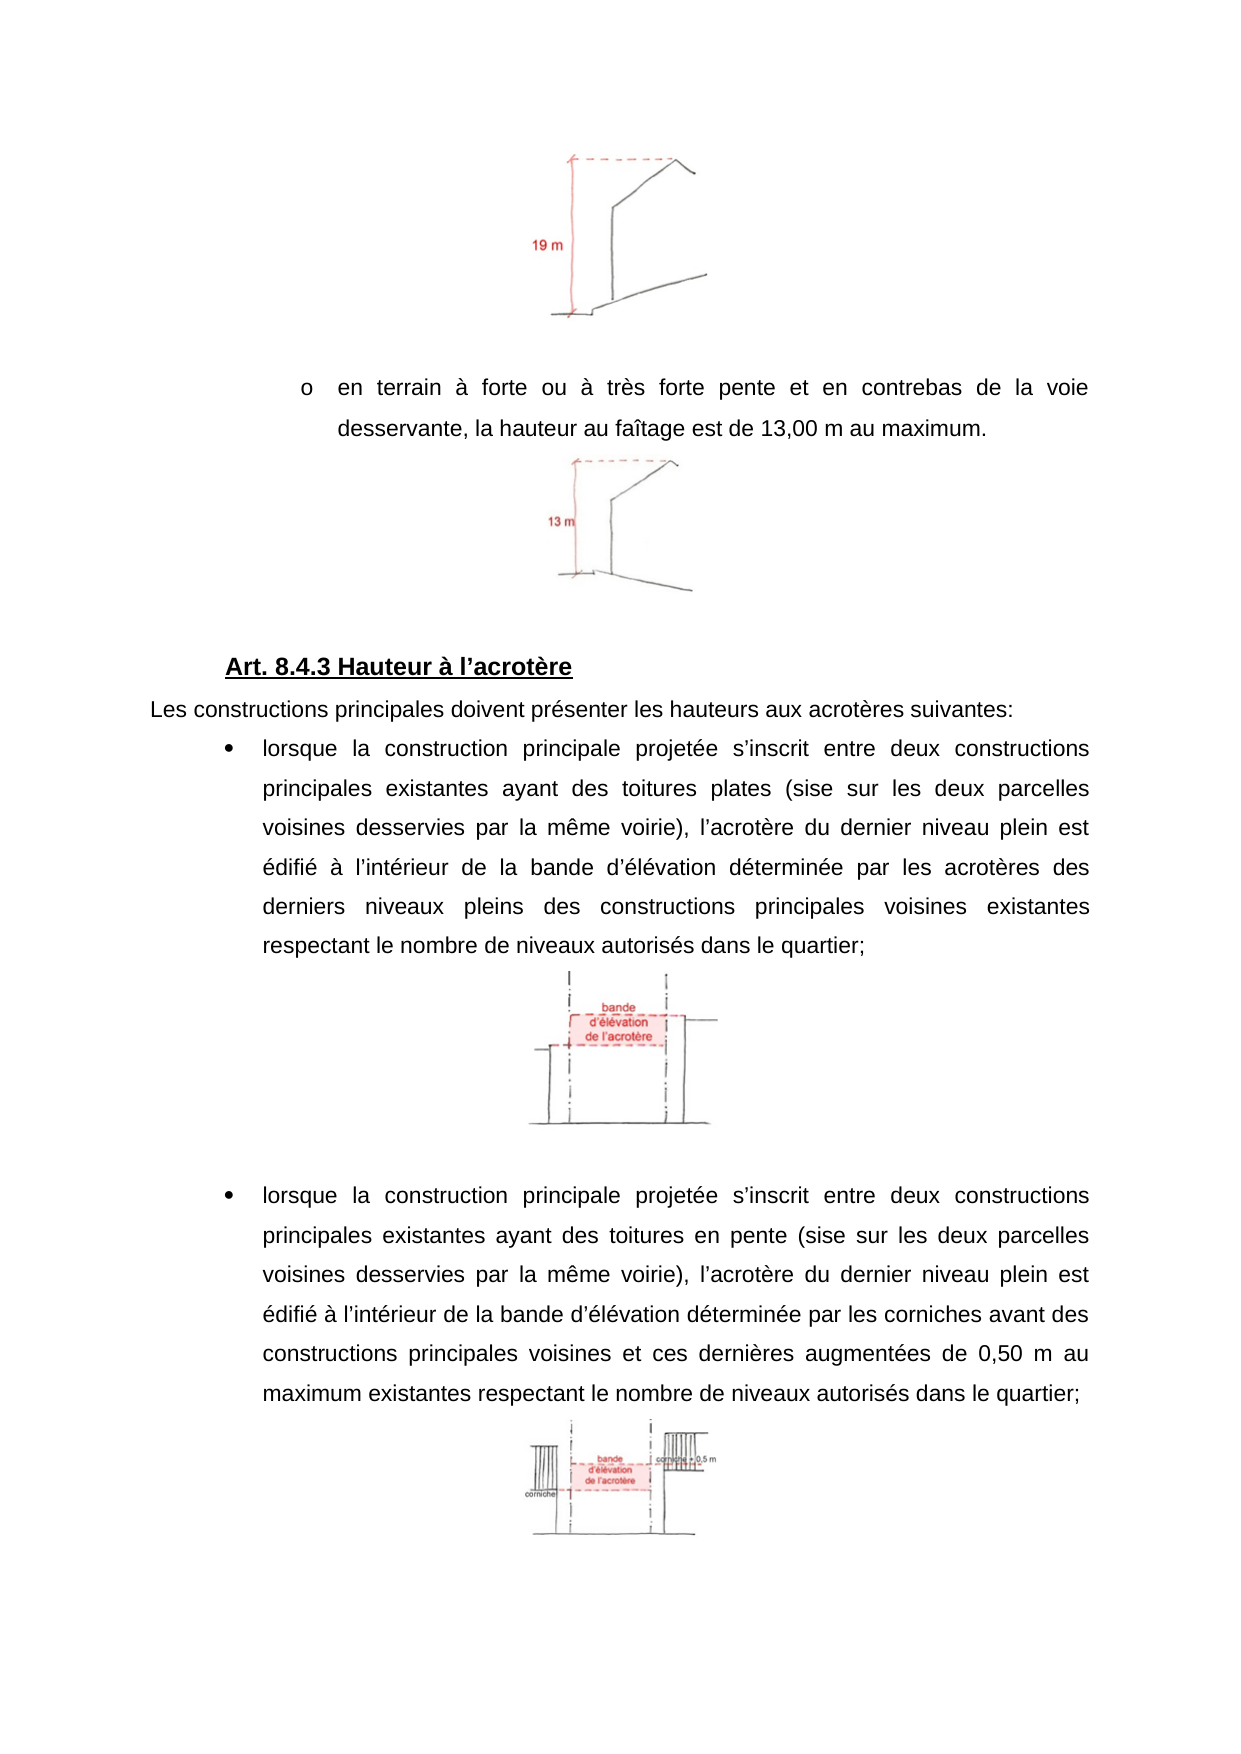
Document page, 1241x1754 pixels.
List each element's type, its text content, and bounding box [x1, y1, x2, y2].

picture [522, 1419, 718, 1538]
list lorsque la construction principale projetée s’inscrit entre deux constructions principales existantes ayant des toitures en pente (sise sur les deux parcelles voisines desservies par la même voirie), l’acrotère du dernier niveau plein est édifié à l’intérieur de la bande d’élévation déterminée par les corniches avant des constructions principales voisines et ces dernières augmentées de 0,50 m au maximum existantes respectant le nombre de niveaux autorisés dans le quartier; [225, 1182, 1090, 1406]
picture [522, 971, 718, 1130]
list en terrain à forte ou à très forte pente et en contrebas de la voie desservante, la hauteur au faîtage est de 13,00 m au maximum. [300, 374, 1090, 441]
text Les constructions principales doivent présenter les hauteurs aux acrotères suivantes: [150, 696, 1090, 722]
picture [531, 150, 709, 321]
list lorsque la construction principale projetée s’inscrit entre deux constructions principales existantes ayant des toitures plates (sise sur les deux parcelles voisines desservies par la même voirie), l’acrotère du dernier niveau plein est édifié à l’intérieur de la bande d’élévation déterminée par les acrotères des derniers niveaux pleins des constructions principales voisines existantes respectant le nombre de niveaux autorisés dans le quartier; [225, 735, 1090, 959]
picture [546, 454, 695, 596]
subtitle Art. 8.4.3 Hauteur à l’acrotère [225, 652, 1090, 681]
